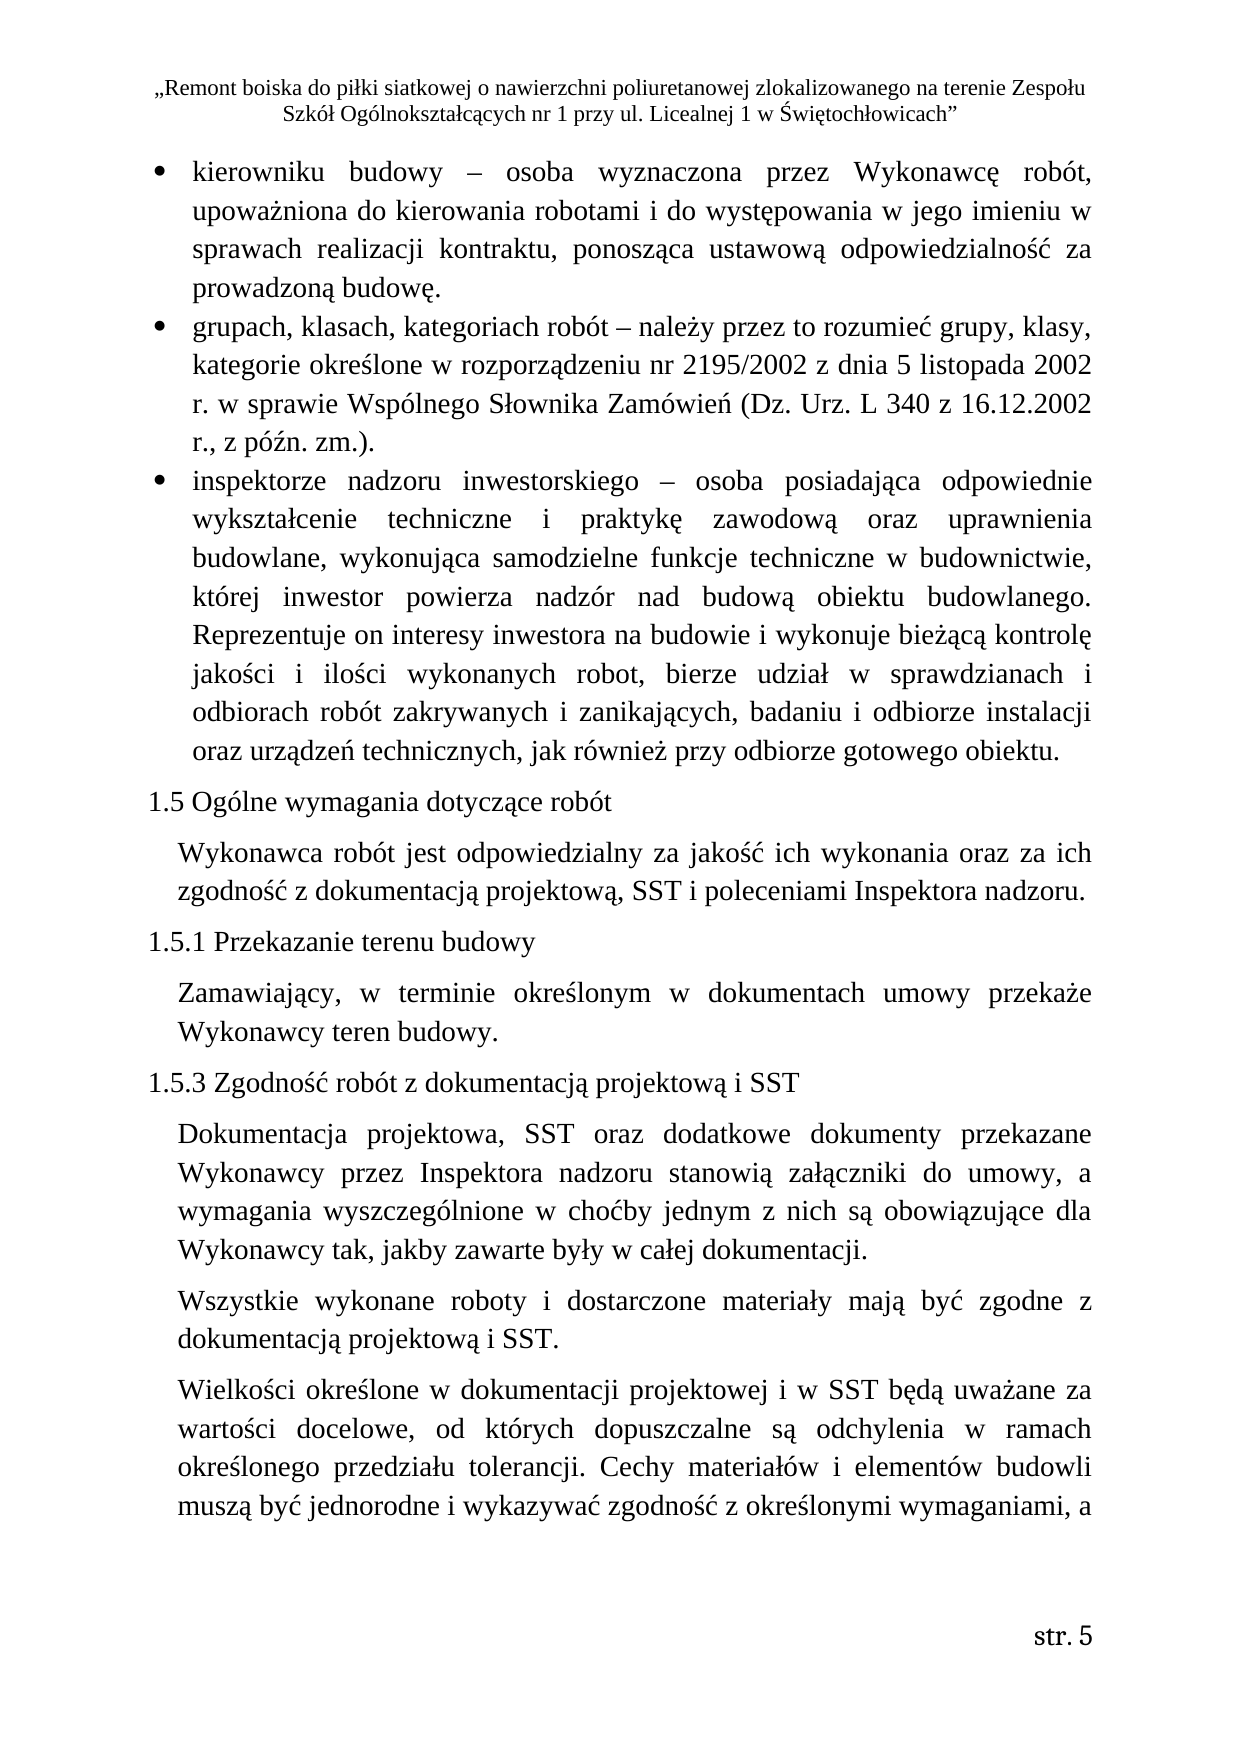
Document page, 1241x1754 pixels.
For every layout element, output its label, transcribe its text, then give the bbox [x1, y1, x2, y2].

text Zamawiający, w terminie określonym w dokumentach umowy przekaże Wykonawcy teren budowy. [177, 976, 1093, 1048]
text Wszystkie wykonane roboty i dostarczone materiały mają być zgodne z dokumentacją projektową i SST. [177, 1283, 1093, 1355]
list inspektorze nadzoru inwestorskiego – osoba posiadająca odpowiednie wykształcenie techniczne i praktykę zawodową oraz uprawnienia budowlane, wykonująca samodzielne funkcje techniczne w budownictwie, której inwestor powierza nadzór nad budową obiektu budowlanego. Reprezentuje on interesy inwestora na budowie i wykonuje bieżącą kontrolę jakości i ilości wykonanych robot, bierze udział w sprawdzianach i odbiorach robót zakrywanych i zanikających, badaniu i odbiorze instalacji oraz urządzeń technicznych, jak również przy odbiorze gotowego obiektu. [154, 463, 1093, 766]
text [177, 1372, 1093, 1522]
text Dokumentacja projektowa, SST oraz dodatkowe dokumenty przekazane Wykonawcy przez Inspektora nadzoru stanowią załączniki do umowy, a wymagania wyszczególnione w choćby jednym z nich są obowiązujące dla Wykonawcy tak, jakby zawarte były w całej dokumentacji. [177, 1116, 1093, 1265]
list kierowniku budowy – osoba wyznaczona przez Wykonawcę robót, upoważniona do kierowania robotami i do występowania w jego imieniu w sprawach realizacji kontraktu, ponosząca ustawową odpowiedzialność za prowadzoną budowę. [154, 154, 1093, 304]
text 1.5 Ogólne wymagania dotyczące robót [148, 784, 1093, 817]
text Wykonawca robót jest odpowiedzialny za jakość ich wykonania oraz za ich zgodność z dokumentacją projektową, SST i poleceniami Inspektora nadzoru. [177, 835, 1093, 907]
text 1.5.3 Zgodność robót z dokumentacją projektową i SST [148, 1065, 1093, 1099]
list grupach, klasach, kategoriach robót – należy przez to rozumieć grupy, klasy, kategorie określone w rozporządzeniu nr 2195/2002 z dnia 5 listopada 2002 r. w sprawie Wspólnego Słownika Zamówień (Dz. Urz. L 340 z 16.12.2002 r., z późn. zm.). [154, 309, 1093, 458]
text 1.5.1 Przekazanie terenu budowy [148, 924, 1093, 958]
